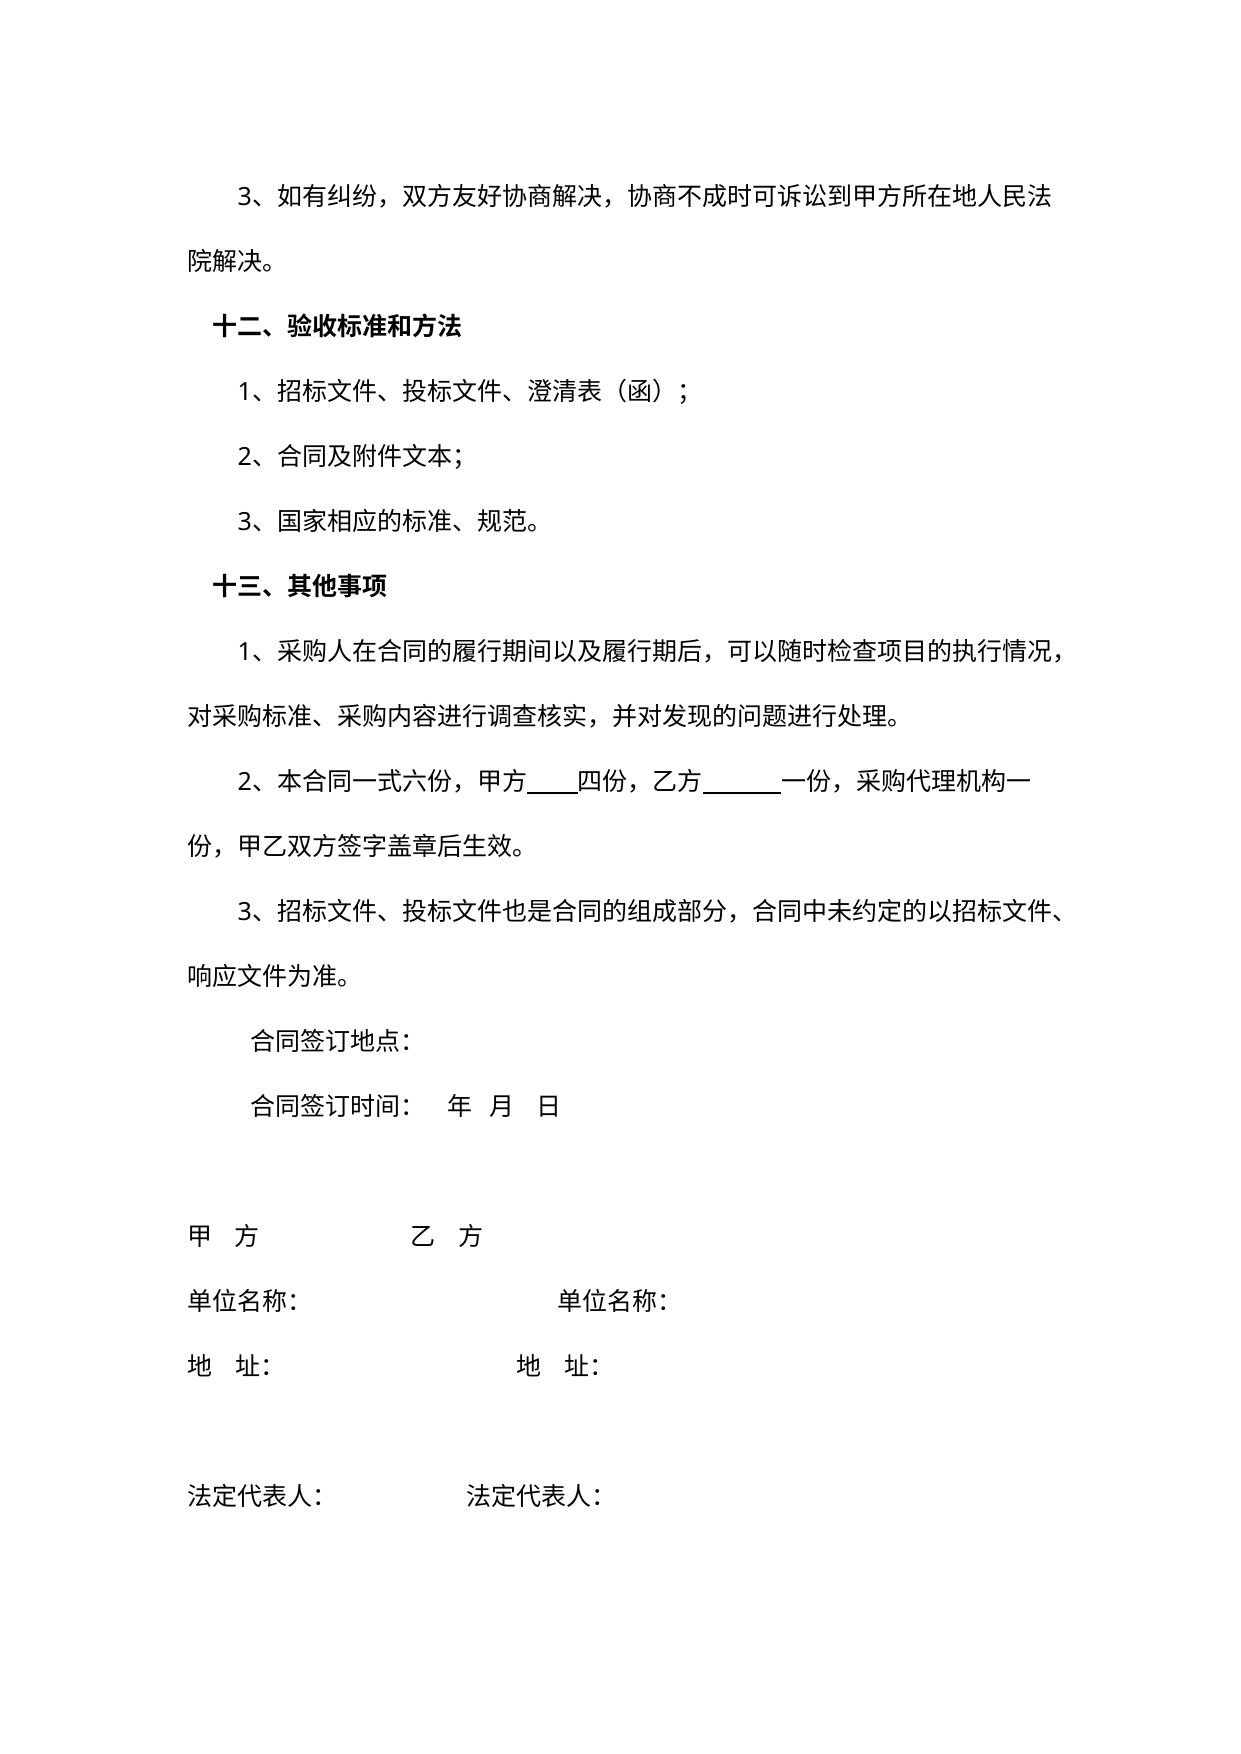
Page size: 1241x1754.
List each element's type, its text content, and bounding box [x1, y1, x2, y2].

text 3、如有纠纷，双方友好协商解决，协商不成时可诉讼到甲方所在地人民法院解决。 [187, 162, 1053, 292]
text 合同签订地点： [187, 1007, 1053, 1072]
text 1、采购人在合同的履行期间以及履行期后，可以随时检查项目的执行情况，对采购标准、采购内容进行调查核实，并对发现的问题进行处理。 [187, 617, 1053, 747]
text 3、国家相应的标准、规范。 [187, 487, 1053, 552]
text 3、招标文件、投标文件也是合同的组成部分，合同中未约定的以招标文件、响应文件为准。 [187, 877, 1053, 1007]
text 2、本合同一式六份，甲方 四份，乙方 一份，采购代理机构一份，甲乙双方签字盖章后生效。 [187, 747, 1053, 877]
text 2、合同及附件文本； [187, 422, 1053, 487]
text 合同签订时间： 年 月 日 [187, 1072, 1053, 1137]
text 十三、其他事项 [187, 552, 1053, 617]
text 单位名称： 单位名称： [187, 1267, 1053, 1332]
text 十二、验收标准和方法 [187, 292, 1053, 357]
text 甲 方 乙 方 [187, 1202, 1053, 1267]
text 地 址： 地 址： [187, 1332, 1053, 1397]
text 1、招标文件、投标文件、澄清表（函）； [187, 357, 1053, 422]
text 法定代表人： 法定代表人： [187, 1462, 1053, 1527]
